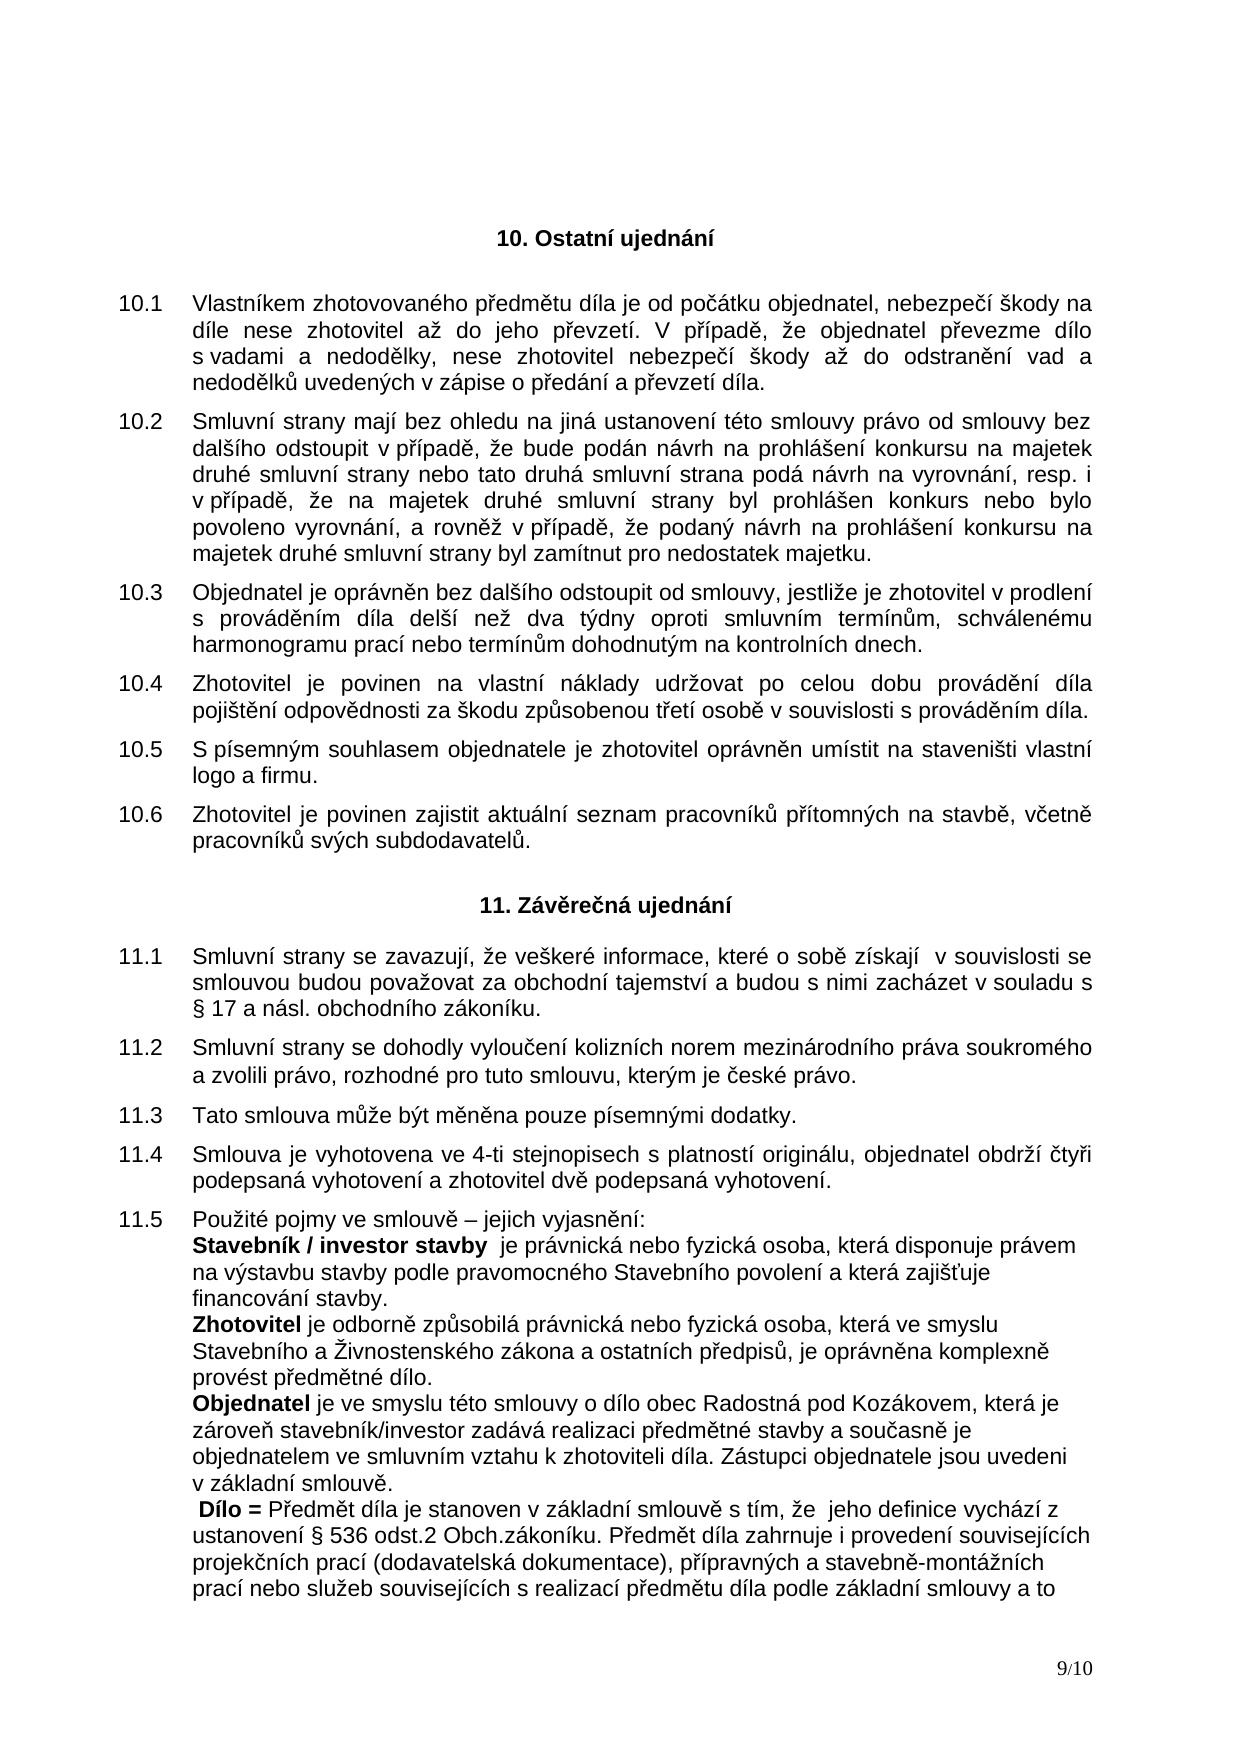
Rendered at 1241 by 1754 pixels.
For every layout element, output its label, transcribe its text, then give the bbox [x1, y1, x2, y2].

list Zhotovitel je povinen zajistit aktuální seznam pracovníků přítomných na stavbě, včetně pracovníků svých subdodavatelů. [118, 801, 1093, 853]
list Smluvní strany mají bez ohledu na jiná ustanovení této smlouvy právo od smlouvy bez dalšího odstoupit v případě, že bude podán návrh na prohlášení konkursu na majetek druhé smluvní strany nebo tato druhá smluvní strana podá návrh na vyrovnání, resp. i v případě, že na majetek druhé smluvní strany byl prohlášen konkurs nebo bylo povoleno vyrovnání, a rovněž v případě, že podaný návrh na prohlášení konkursu na majetek druhé smluvní strany byl zamítnut pro nedostatek majetku. [118, 408, 1093, 566]
list Objednatel je oprávněn bez dalšího odstoupit od smlouvy, jestliže je zhotovitel v prodlení s prováděním díla delší než dva týdny oproti smluvním termínům, schválenému harmonogramu prací nebo termínům dohodnutým na kontrolních dnech. [118, 579, 1093, 658]
list Tato smlouva může být měněna pouze písemnými dodatky. [118, 1102, 1093, 1128]
list Zhotovitel je povinen na vlastní náklady udržovat po celou dobu provádění díla pojištění odpovědnosti za škodu způsobenou třetí osobě v souvislosti s prováděním díla. [118, 670, 1093, 723]
list Smlouva je vyhotovena ve 4-ti stejnopisech s platností originálu, objednatel obdrží čtyři podepsaná vyhotovení a zhotovitel dvě podepsaná vyhotovení. [118, 1141, 1093, 1193]
list Smluvní strany se zavazují, že veškeré informace, které o sobě získají v souvislosti se smlouvou budou považovat za obchodní tajemství a budou s nimi zacházet v souladu s § 17 a násl. obchodního zákoníku. [118, 943, 1093, 1022]
list S písemným souhlasem objednatele je zhotovitel oprávněn umístit na staveništi vlastní logo a firmu. [118, 736, 1093, 788]
text 11. Závěrečná ujednání [118, 892, 1093, 919]
list Smluvní strany se dohodly vyloučení kolizních norem mezinárodního práva soukromého a zvolili právo, rozhodné pro tuto smlouvu, kterým je české právo. [118, 1034, 1093, 1089]
list Vlastníkem zhotovovaného předmětu díla je od počátku objednatel, nebezpečí škody na díle nese zhotovitel až do jeho převzetí. V případě, že objednatel převezme dílo s vadami a nedodělky, nese zhotovitel nebezpečí škody až do odstranění vad a nedodělků uvedených v zápise o předání a převzetí díla. [118, 290, 1093, 396]
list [118, 1206, 1093, 1601]
text 10. Ostatní ujednání [118, 225, 1093, 251]
